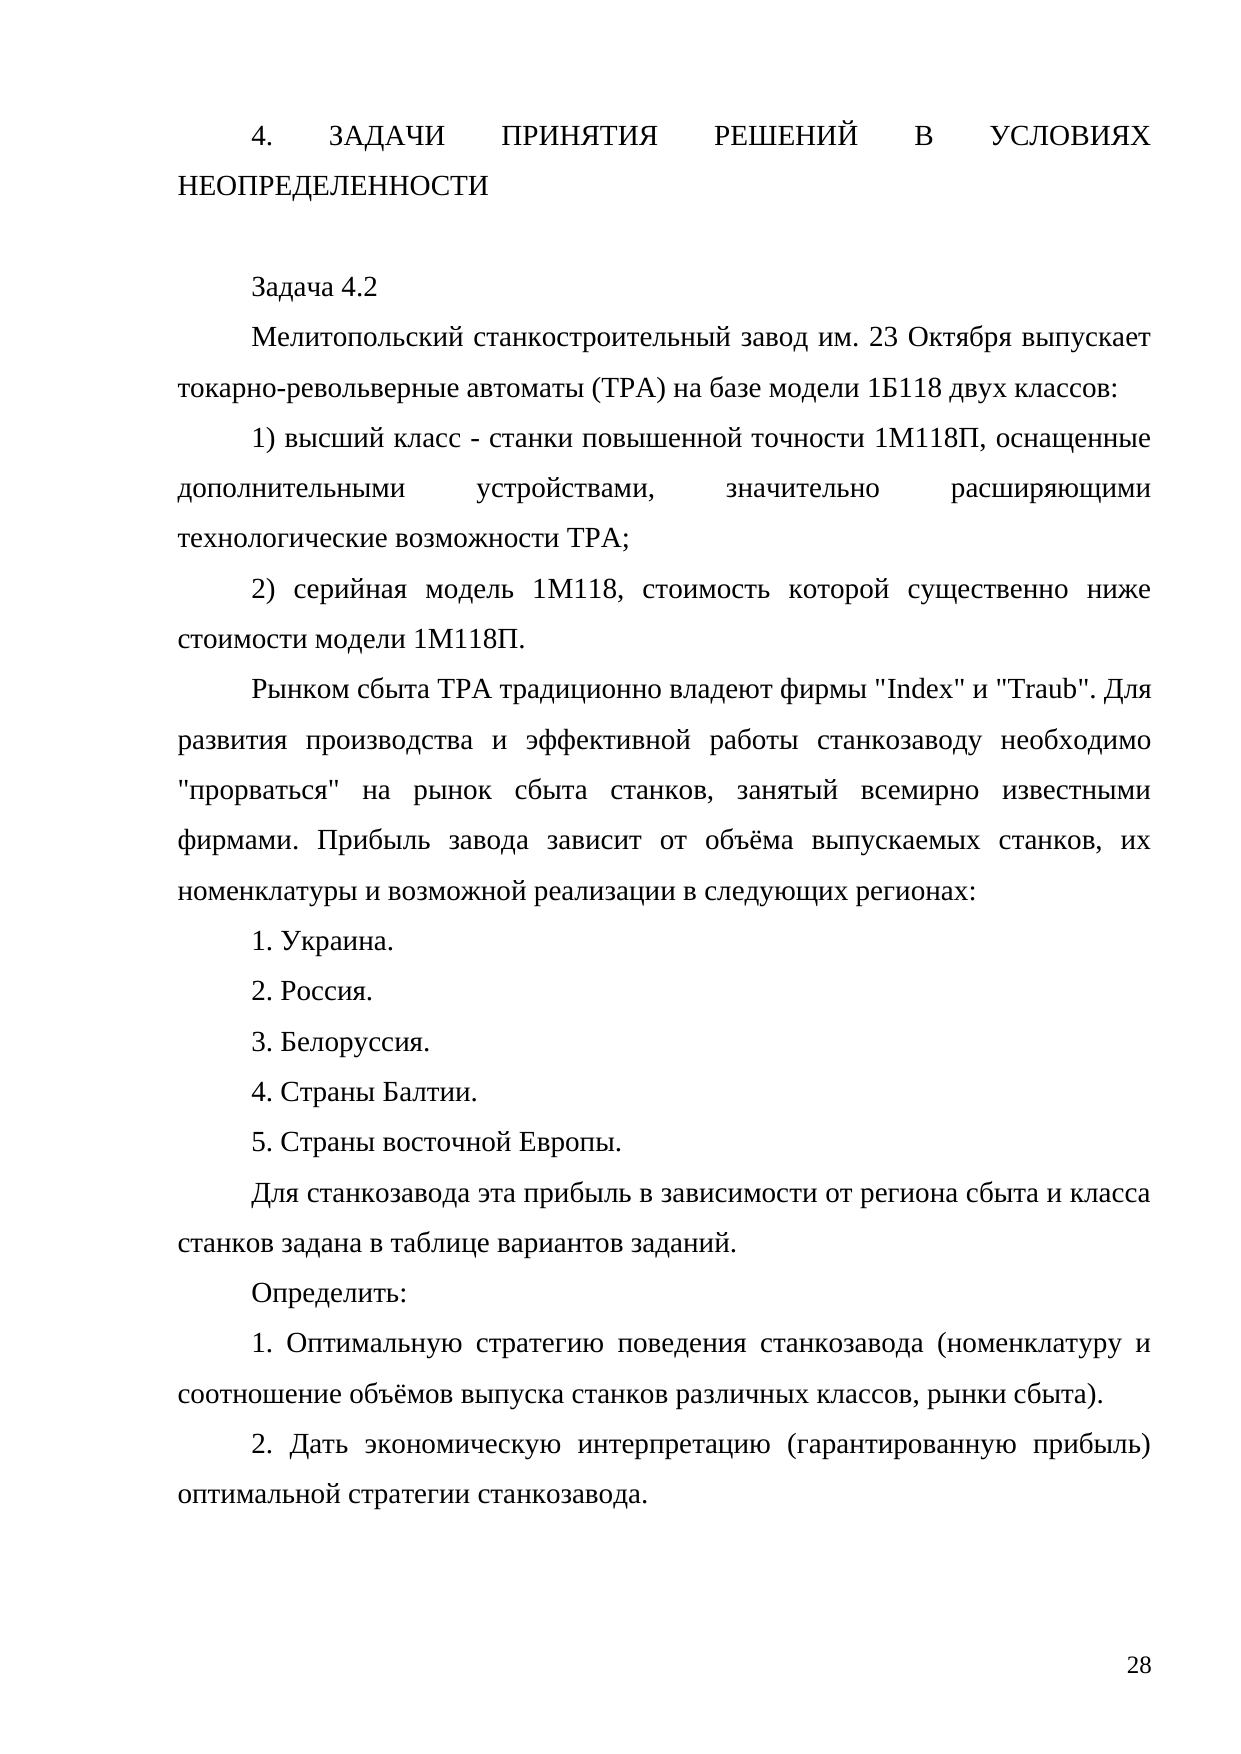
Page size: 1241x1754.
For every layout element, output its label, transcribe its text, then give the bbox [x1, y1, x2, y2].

text 3. Белоруссия. [177, 1024, 1152, 1057]
text 1) высший класс - станки повышенной точности 1М118П, оснащенные дополнительными устройствами, значительно расширяющими технологические возможности ТРА; [177, 420, 1152, 554]
text 5. Страны восточной Европы. [177, 1124, 1152, 1158]
text Задача 4.2 [177, 269, 1152, 303]
text Для станкозавода эта прибыль в зависимости от региона сбыта и класса станков задана в таблице вариантов заданий. [177, 1175, 1152, 1258]
text 2. Россия. [177, 973, 1152, 1007]
text Определить: [177, 1275, 1152, 1309]
text 2) серийная модель 1M118, стоимость которой существенно ниже стоимости модели 1М118П. [177, 571, 1152, 655]
text 1. Украина. [177, 923, 1152, 957]
text 2. Дать экономическую интерпретацию (гарантированную прибыль) оптимальной стратегии станкозавода. [177, 1426, 1152, 1510]
text Рынком сбыта ТРА традиционно владеют фирмы "Index" и "Traub". Для развития производства и эффективной работы станкозаводу необходимо "прорваться" на рынок сбыта станков, занятый всемирно известными фирмами. Прибыль завода зависит от объёма выпускаемых станков, их номенклатуры и возможной реализации в следующих регионах: [177, 672, 1152, 906]
text 4. Страны Балтии. [177, 1074, 1152, 1108]
text Мелитопольский станкостроительный завод им. 23 Октября выпускает токарно-револьверные автоматы (ТРА) на базе модели 1Б118 двух классов: [177, 319, 1152, 403]
text 4. ЗАДАЧИ ПРИНЯТИЯ РЕШЕНИЙ В УСЛОВИЯХ НЕОПРЕДЕЛЕННОСТИ [177, 118, 1152, 202]
text 1. Оптимальную стратегию поведения станкозавода (номенклатуру и соотношение объёмов выпуска станков различных классов, рынки сбыта). [177, 1326, 1152, 1409]
